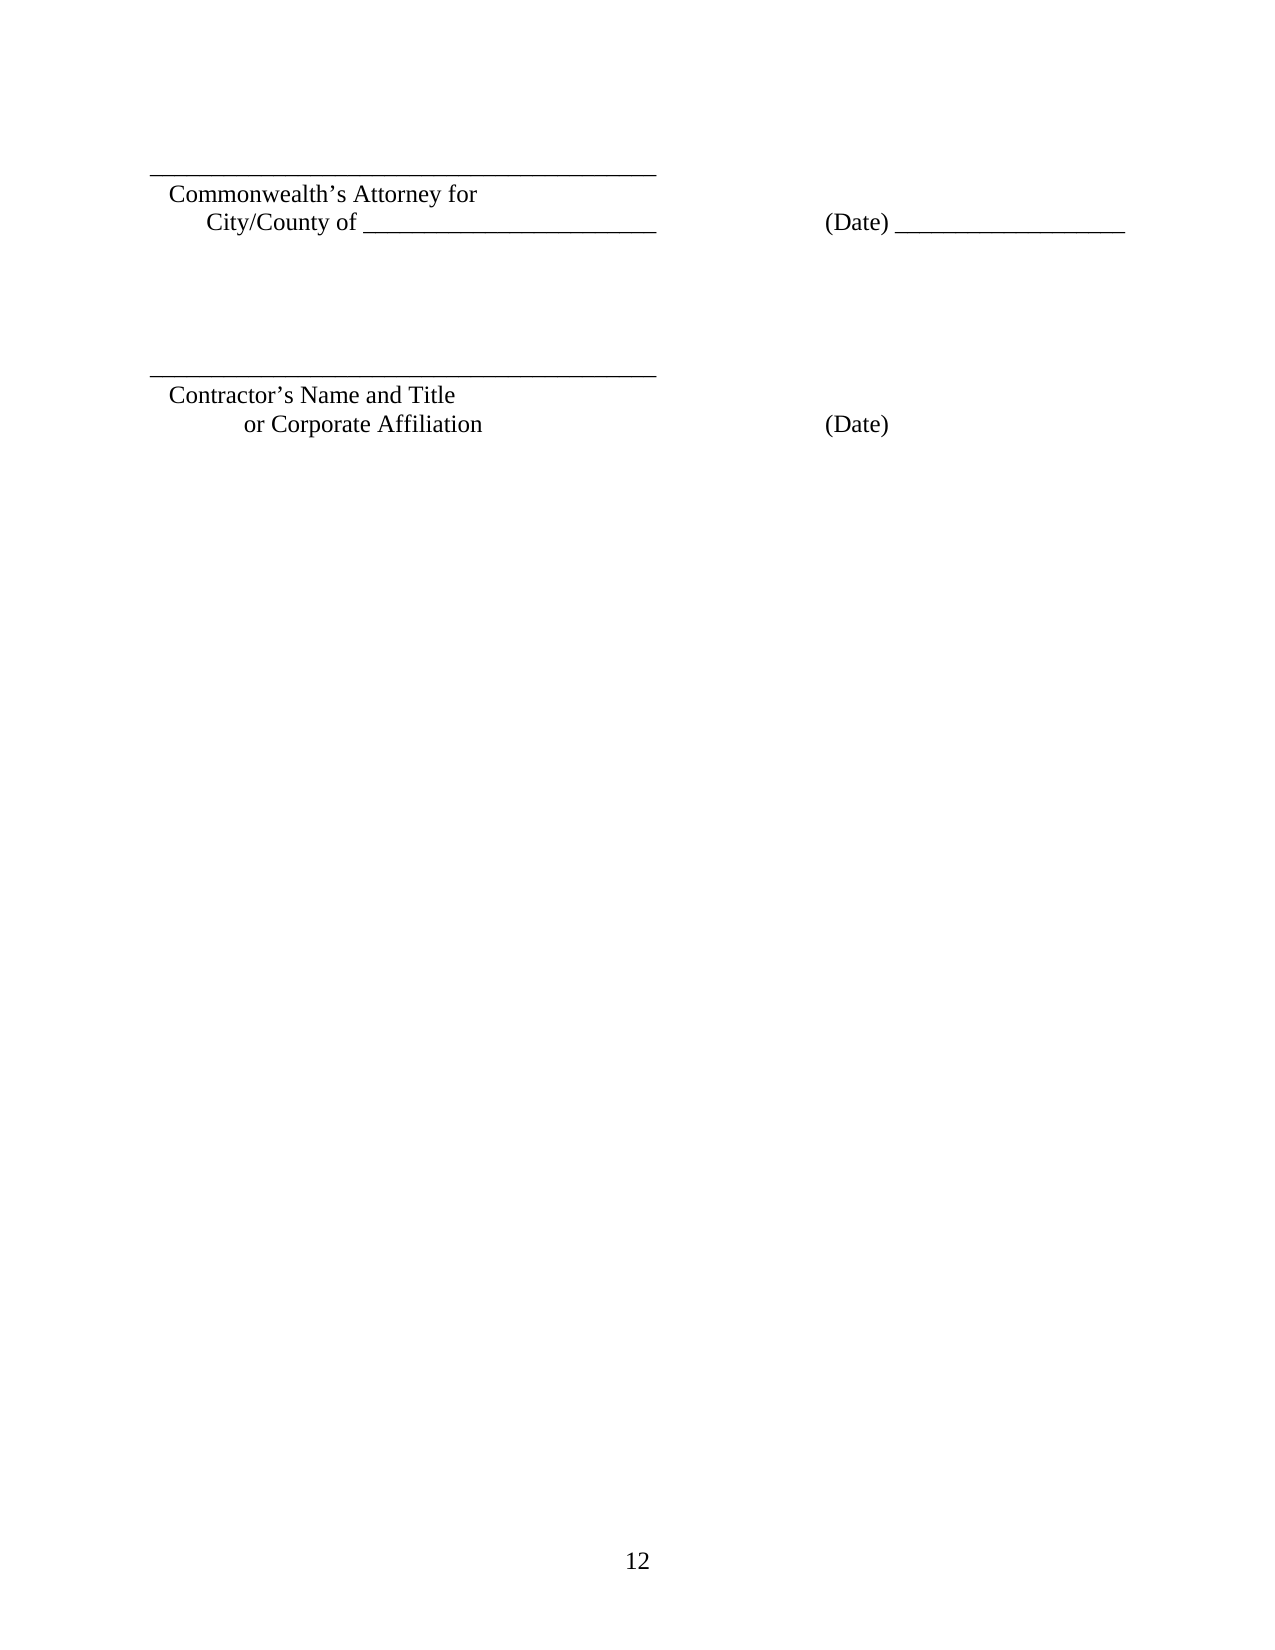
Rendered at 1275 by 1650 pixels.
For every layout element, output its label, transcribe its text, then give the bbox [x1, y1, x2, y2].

text Commonwealth’s Attorney for [169, 179, 1125, 207]
text Contractor’s Name and Title [169, 380, 1125, 409]
text City/County of (Date) [150, 207, 1125, 236]
text or Corporate Affiliation (Date) [169, 409, 1125, 466]
